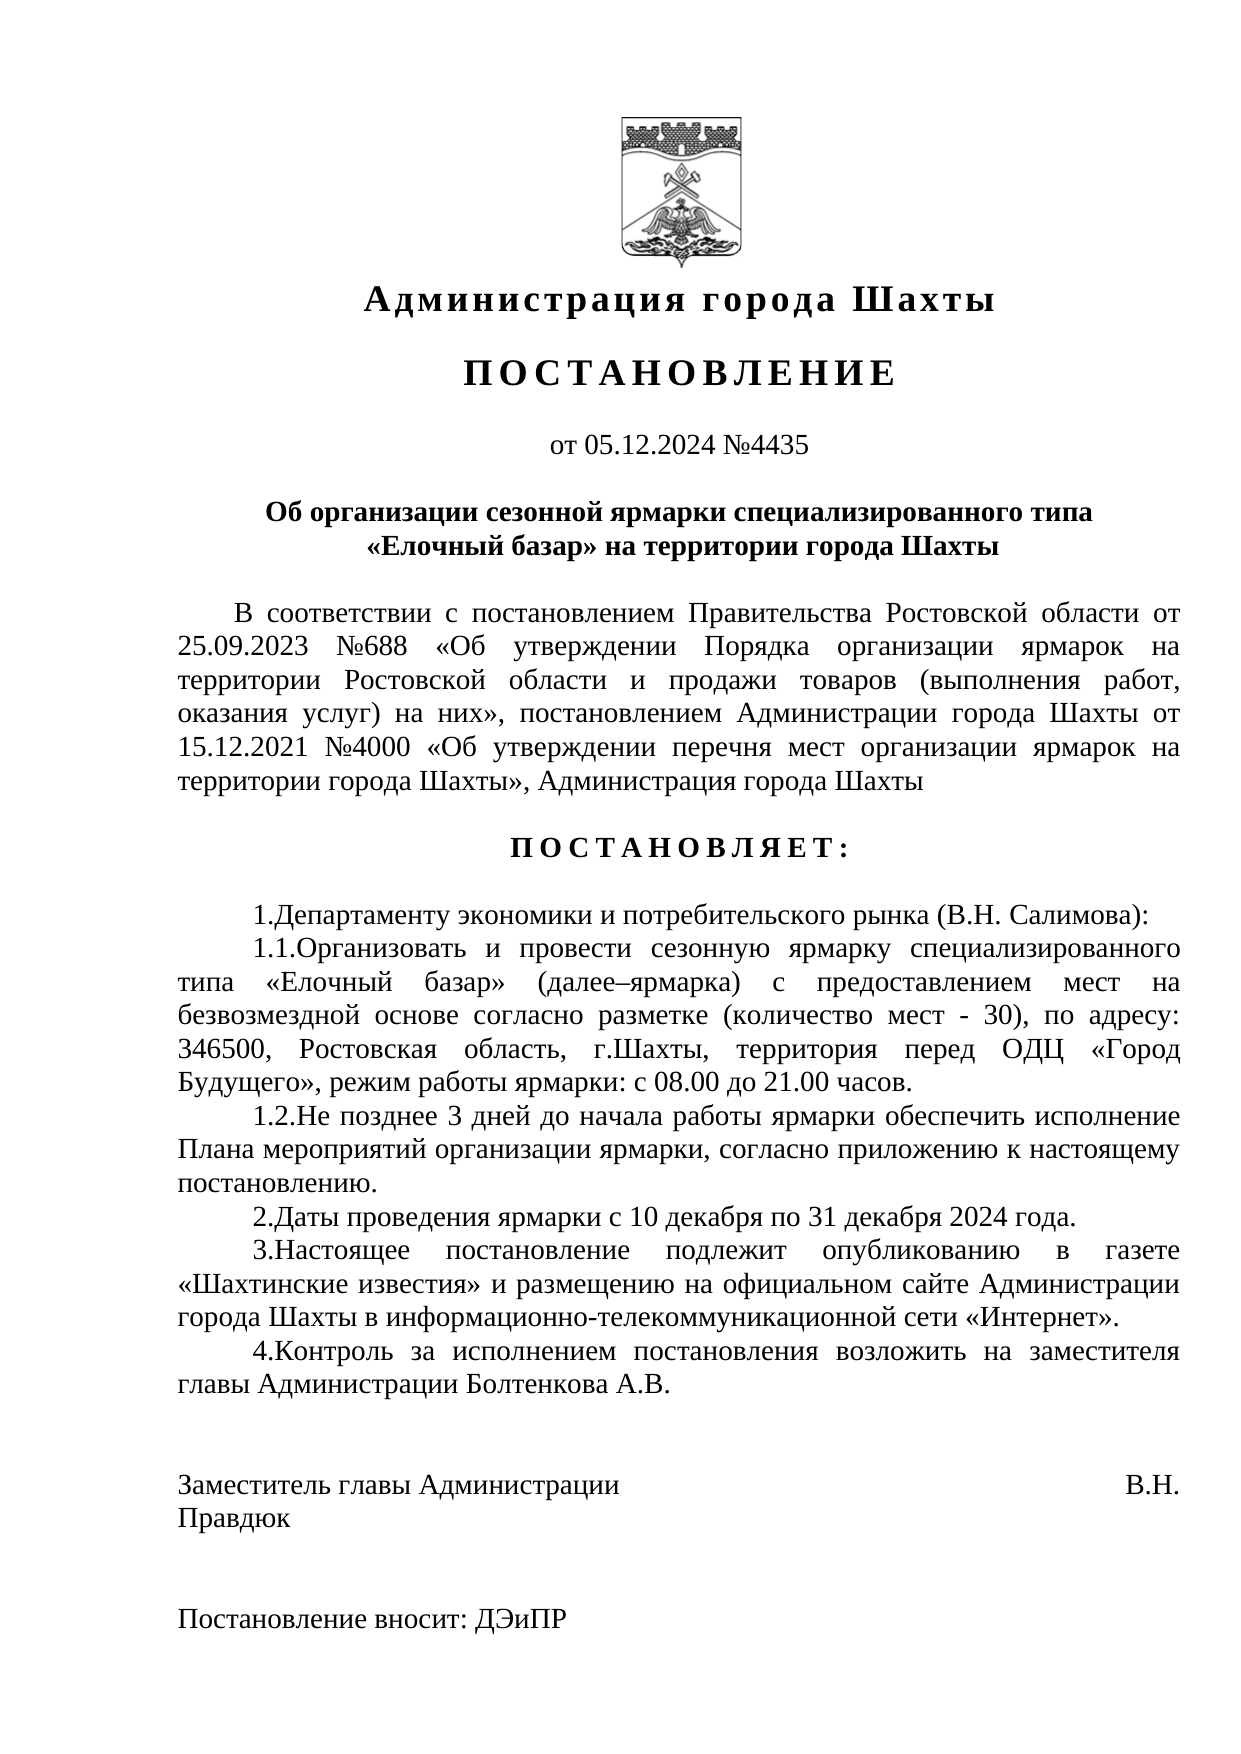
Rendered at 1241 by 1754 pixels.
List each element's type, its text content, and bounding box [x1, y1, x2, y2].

text В соответствии с постановлением Правительства Ростовской области от 25.09.2023 №688 «Об утверждении Порядка организации ярмарок на территории Ростовской области и продажи товаров (выполнения работ, оказания услуг) на них», постановлением Администрации города Шахты от 15.12.2021 №4000 «Об утверждении перечня мест организации ярмарок на территории города Шахты», Администрация города Шахты [177, 595, 1181, 796]
text 3.Настоящее постановление подлежит опубликованию в газете «Шахтинские известия» и размещению на официальном сайте Администрации города Шахты в информационно-телекоммуникационной сети «Интернет». [177, 1232, 1181, 1333]
picture [621, 117, 742, 268]
text 1.1.Организовать и провести сезонную ярмарку специализированного типа «Елочный базар» (далее–ярмарка) с предоставлением мест на безвозмездной основе согласно разметке (количество мест - 30), по адресу: 346500, Ростовская область, г.Шахты, территория перед ОДЦ «Город Будущего», режим работы ярмарки: с 08.00 до 21.00 часов. [177, 930, 1181, 1098]
text Постановление вносит: ДЭиПР [177, 1601, 1181, 1635]
text «Елочный базар» на территории города Шахты [177, 528, 1181, 561]
text Администрация города Шахты [177, 276, 1181, 319]
text 2.Даты проведения ярмарки с 10 декабря по 31 декабря 2024 года. [177, 1199, 1181, 1232]
text ПОСТАНОВЛЕНИЕ [177, 351, 1181, 394]
text 1.Департаменту экономики и потребительского рынка (В.Н. Салимова): [177, 897, 1181, 930]
text от 05.12.2024 №4435 [177, 427, 1181, 461]
text Об организации сезонной ярмарки специализированного типа [177, 494, 1181, 528]
text 4.Контроль за исполнением постановления возложить на заместителя главы Администрации Болтенкова А.В. [177, 1333, 1181, 1400]
text Заместитель главы Администрации В.Н. Правдюк [177, 1467, 1181, 1534]
text 1.2.Не позднее 3 дней до начала работы ярмарки обеспечить исполнение Плана мероприятий организации ярмарки, согласно приложению к настоящему постановлению. [177, 1098, 1181, 1199]
text ПОСТАНОВЛЯЕТ: [177, 830, 1181, 863]
